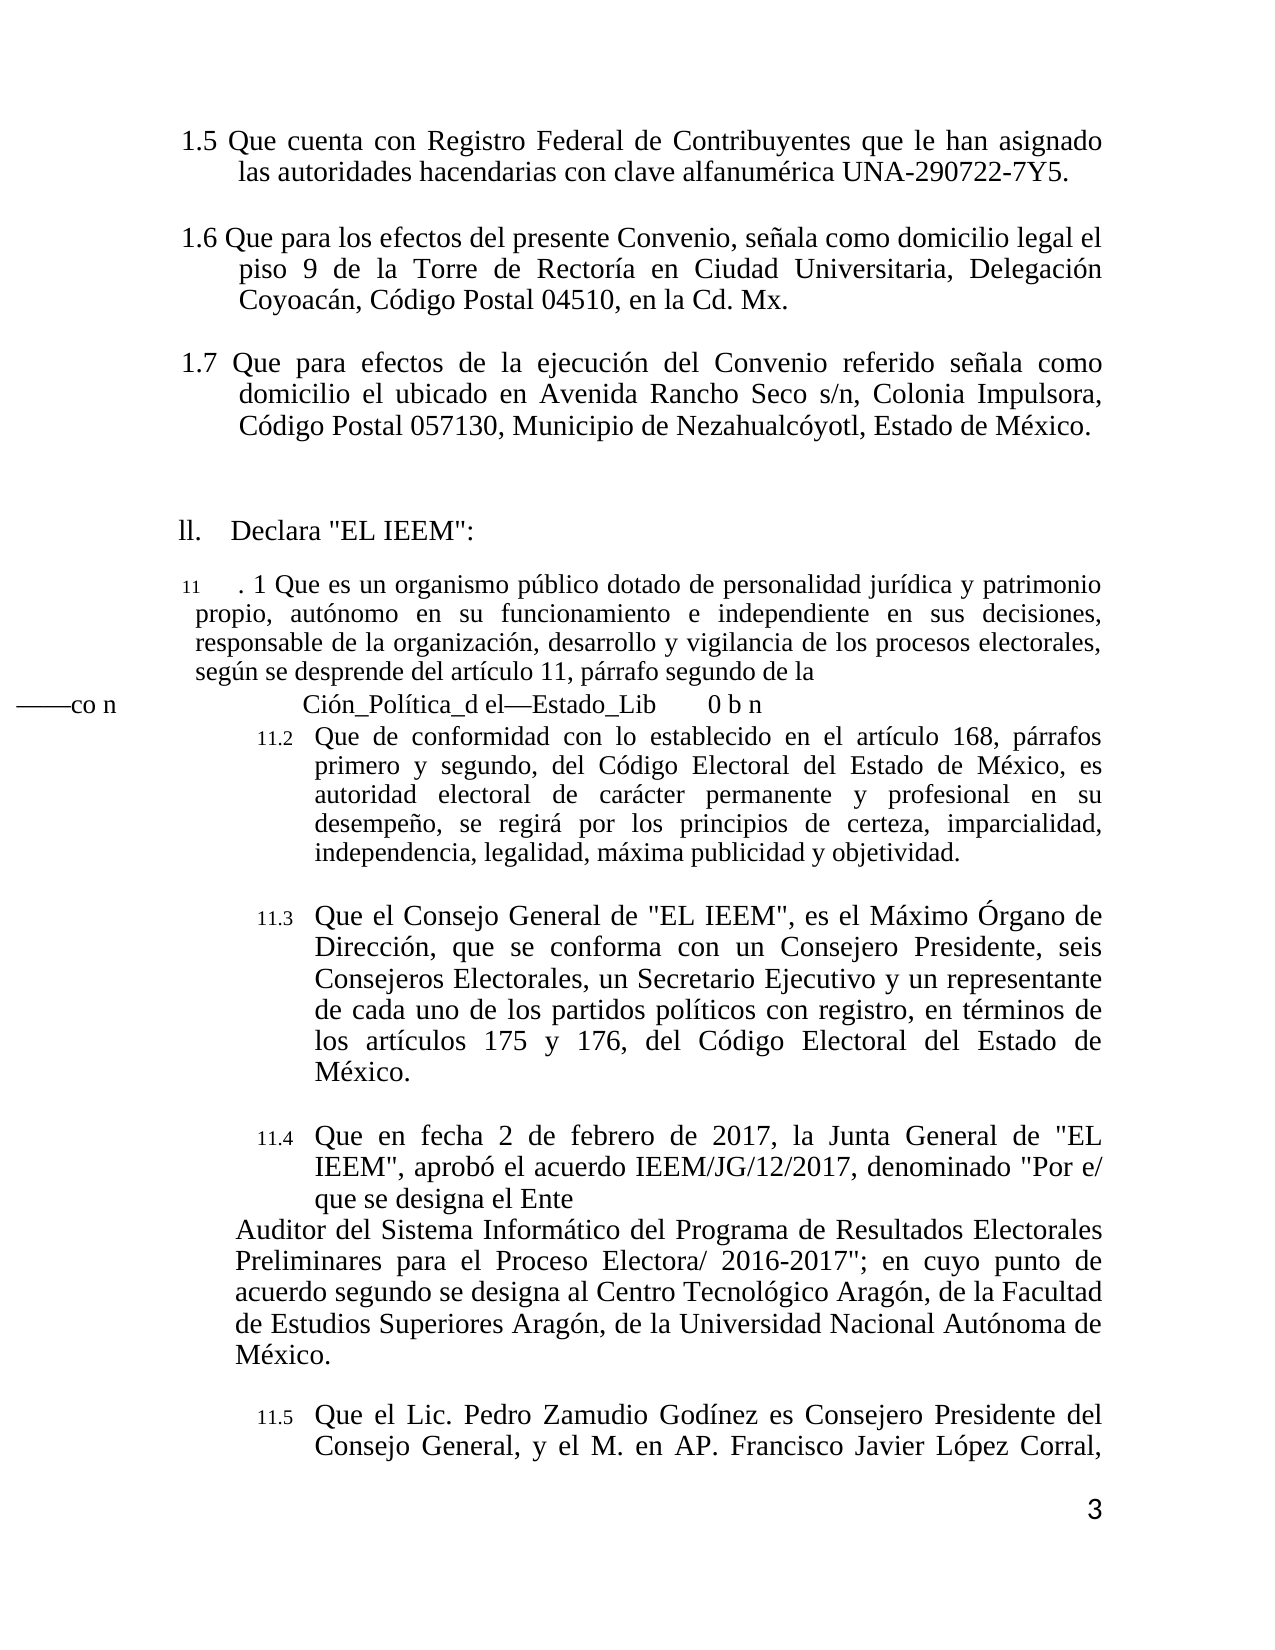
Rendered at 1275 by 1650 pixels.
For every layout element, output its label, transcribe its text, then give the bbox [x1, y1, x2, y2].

text 1.6 Que para los efectos del presente Convenio, señala como domicilio legal el piso 9 de la Torre de Rectoría en Ciudad Universitaria, Delegación Coyoacán, Código Postal 04510, en la Cd. Mx. [181, 222, 1103, 316]
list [257, 1400, 1103, 1462]
list Que de conformidad con lo establecido en el artículo 168, párrafos primero y segundo, del Código Electoral del Estado de México, es autoridad electoral de carácter permanente y profesional en su desempeño, se regirá por los principios de certeza, imparcialidad, independencia, legalidad, máxima publicidad y objetividad. [257, 722, 1103, 867]
text ——co n Ción_Política_d el—Estado_Lib 0 b n [16, 690, 1109, 719]
text 1.5 Que cuenta con Registro Federal de Contribuyentes que le han asignado las autoridades hacendarias con clave alfanumérica UNA-290722-7Y5. [181, 125, 1103, 188]
list . 1 Que es un organismo público dotado de personalidad jurídica y patrimonio propio, autónomo en su funcionamiento e independiente en sus decisiones, responsable de la organización, desarrollo y vigilancia de los procesos electorales, según se desprende del artículo 11, párrafo segundo de la [182, 570, 1102, 686]
text Auditor del Sistema Informático del Programa de Resultados Electorales Preliminares para el Proceso Electora/ 2016-2017"; en cuyo punto de acuerdo segundo se designa al Centro Tecnológico Aragón, de la Facultad de Estudios Superiores Aragón, de la Universidad Nacional Autónoma de México. [235, 1214, 1103, 1371]
list Que en fecha 2 de febrero de 2017, la Junta General de "EL IEEM", aprobó el acuerdo IEEM/JG/12/2017, denominado "Por e/ que se designa el Ente [257, 1121, 1103, 1214]
list Que el Consejo General de "EL IEEM", es el Máximo Órgano de Dirección, que se conforma con un Consejero Presidente, seis Consejeros Electorales, un Secretario Ejecutivo y un representante de cada uno de los partidos políticos con registro, en términos de los artículos 175 y 176, del Código Electoral del Estado de México. [257, 901, 1103, 1088]
text ll. Declara "EL IEEM": [16, 516, 1109, 547]
text 1.7 Que para efectos de la ejecución del Convenio referido señala como domicilio el ubicado en Avenida Rancho Seco s/n, Colonia Impulsora, Código Postal 057130, Municipio de Nezahualcóyotl, Estado de México. [181, 348, 1103, 441]
